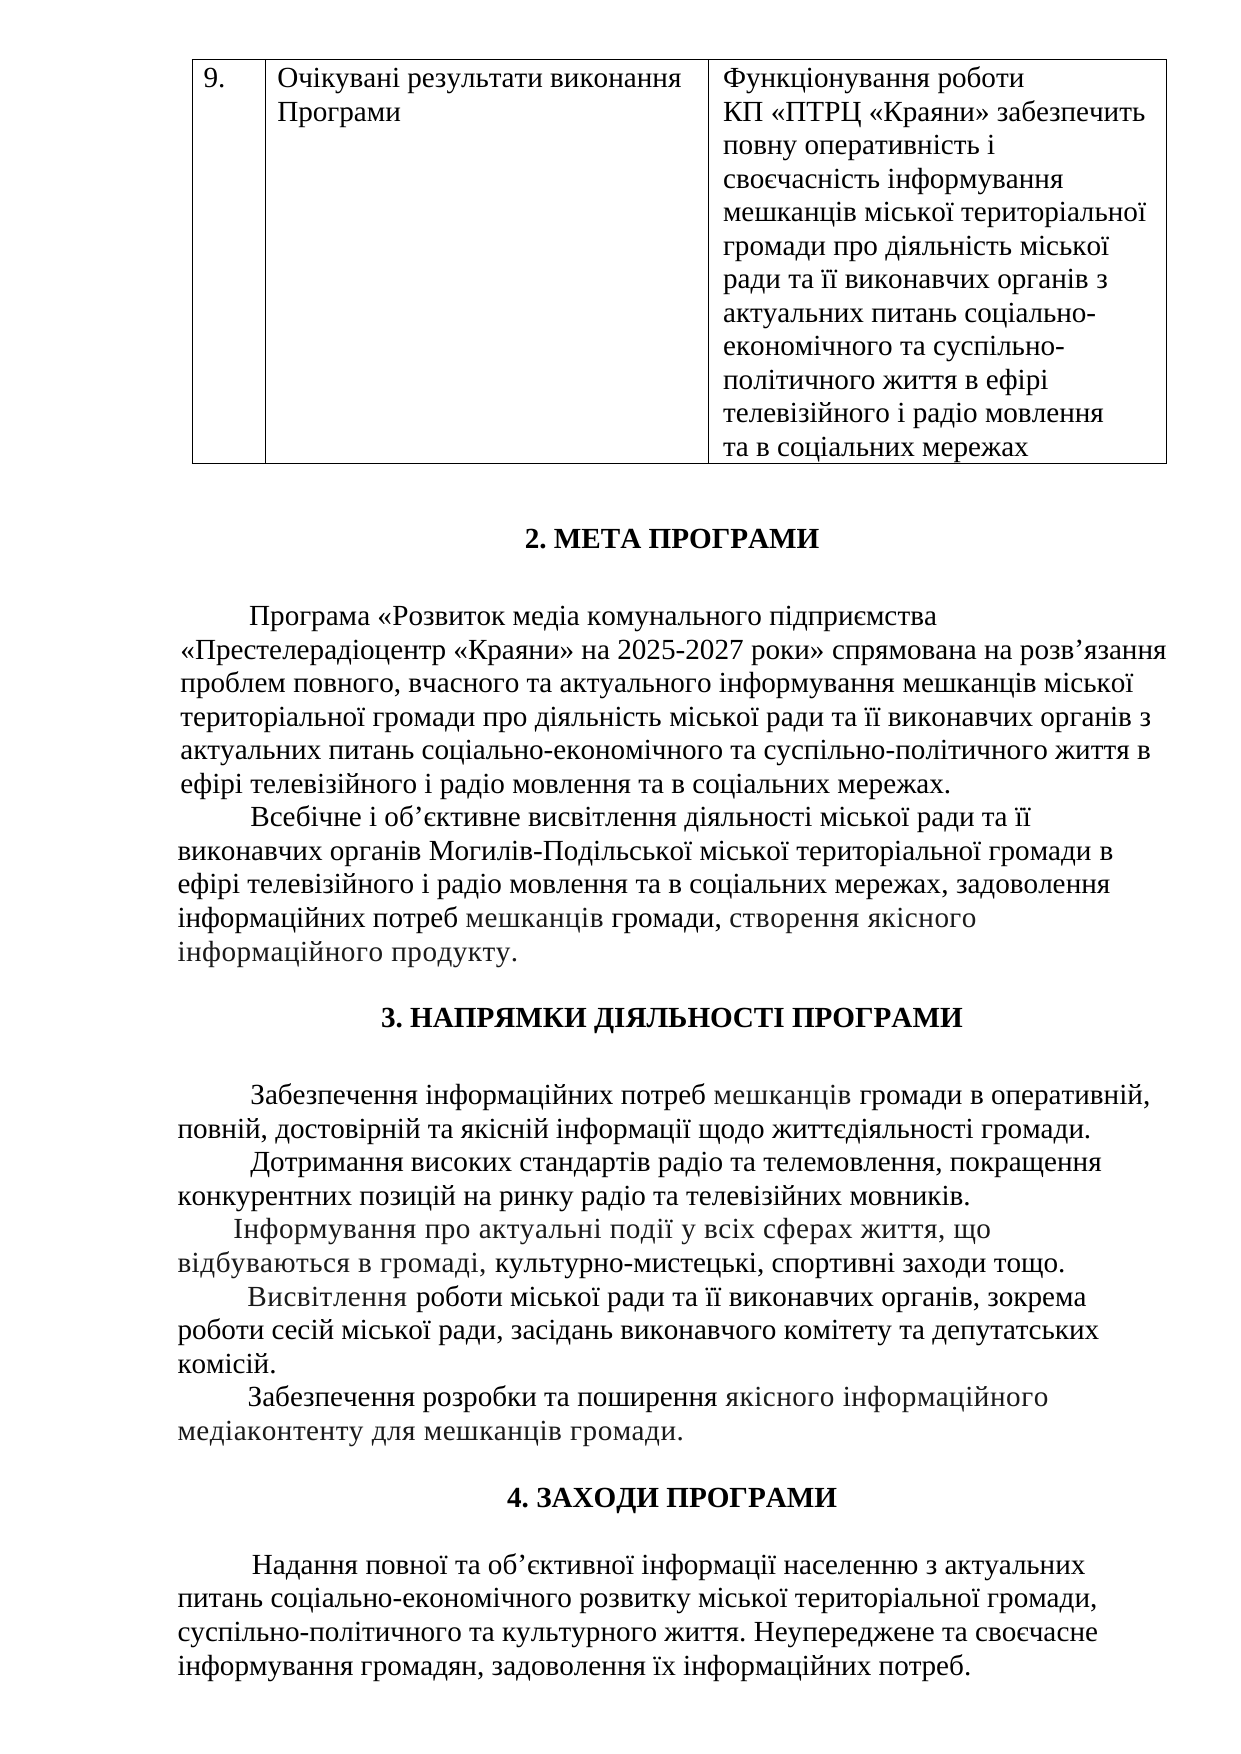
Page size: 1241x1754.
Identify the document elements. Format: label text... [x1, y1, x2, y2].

table_cell Функціонування роботи КП «ПТРЦ «Краяни» забезпечить повну оперативність і своєчасність інформування мешканців міської територіальної громади про діяльність міської ради та її виконавчих органів з актуальних питань соціально-економічного та суспільно-політичного життя в ефірі телевізійного і радіо мовлення та в соціальних мережах [709, 60, 1166, 463]
list Дотримання високих стандартів радіо та телемовлення, покращення конкурентних позицій на ринку радіо та телевізійних мовників. [177, 1144, 1167, 1212]
table_cell 9. [193, 60, 265, 463]
text 2. МЕТА ПРОГРАМИ [177, 521, 1167, 555]
list Інформування про актуальні події у всіх сферах життя, що відбуваються в громаді, культурно-мистецькі, спортивні заходи тощо. [488, 1212, 1167, 1279]
list Забезпечення розробки та поширення якісного інформаційного медіаконтенту для мешканців громади. [248, 1379, 1167, 1446]
text 4. ЗАХОДИ ПРОГРАМИ [177, 1480, 1167, 1513]
text Всебічне і об’єктивне висвітлення діяльності міської ради та її виконавчих органів Могилів-Подільської міської територіальної громади в ефірі телевізійного і радіо мовлення та в соціальних мережах, задоволення інформаційних потреб мешканців громади, створення якісного інформаційного продукту. [177, 799, 1167, 967]
list Надання повної та об’єктивної інформації населенню з актуальних питань соціально-економічного розвитку міської територіальної громади, суспільно-політичного та культурного життя. Неупереджене та своєчасне інформування громадян, задоволення їх інформаційних потреб. [177, 1547, 1167, 1681]
text Програма «Розвиток медіа комунального підприємства «Престелерадіоцентр «Краяни» на 2025-2027 роки» спрямована на розв’язання проблем повного, вчасного та актуального інформування мешканців міської територіальної громади про діяльність міської ради та її виконавчих органів з актуальних питань соціально-економічного та суспільно-політичного життя в ефірі телевізійного і радіо мовлення та в соціальних мережах. [180, 598, 1167, 799]
list Забезпечення інформаційних потреб мешканців громади в оперативній, повній, достовірній та якісній інформації щодо життєдіяльності громади. [177, 1077, 1167, 1144]
list Висвітлення роботи міської ради та її виконавчих органів, зокрема роботи сесій міської ради, засідань виконавчого комітету та депутатських комісій. [177, 1279, 1167, 1379]
table_cell Очікувані результати виконання Програми [266, 60, 708, 463]
text 3. НАПРЯМКИ ДІЯЛЬНОСТІ ПРОГРАМИ [177, 1000, 1167, 1034]
